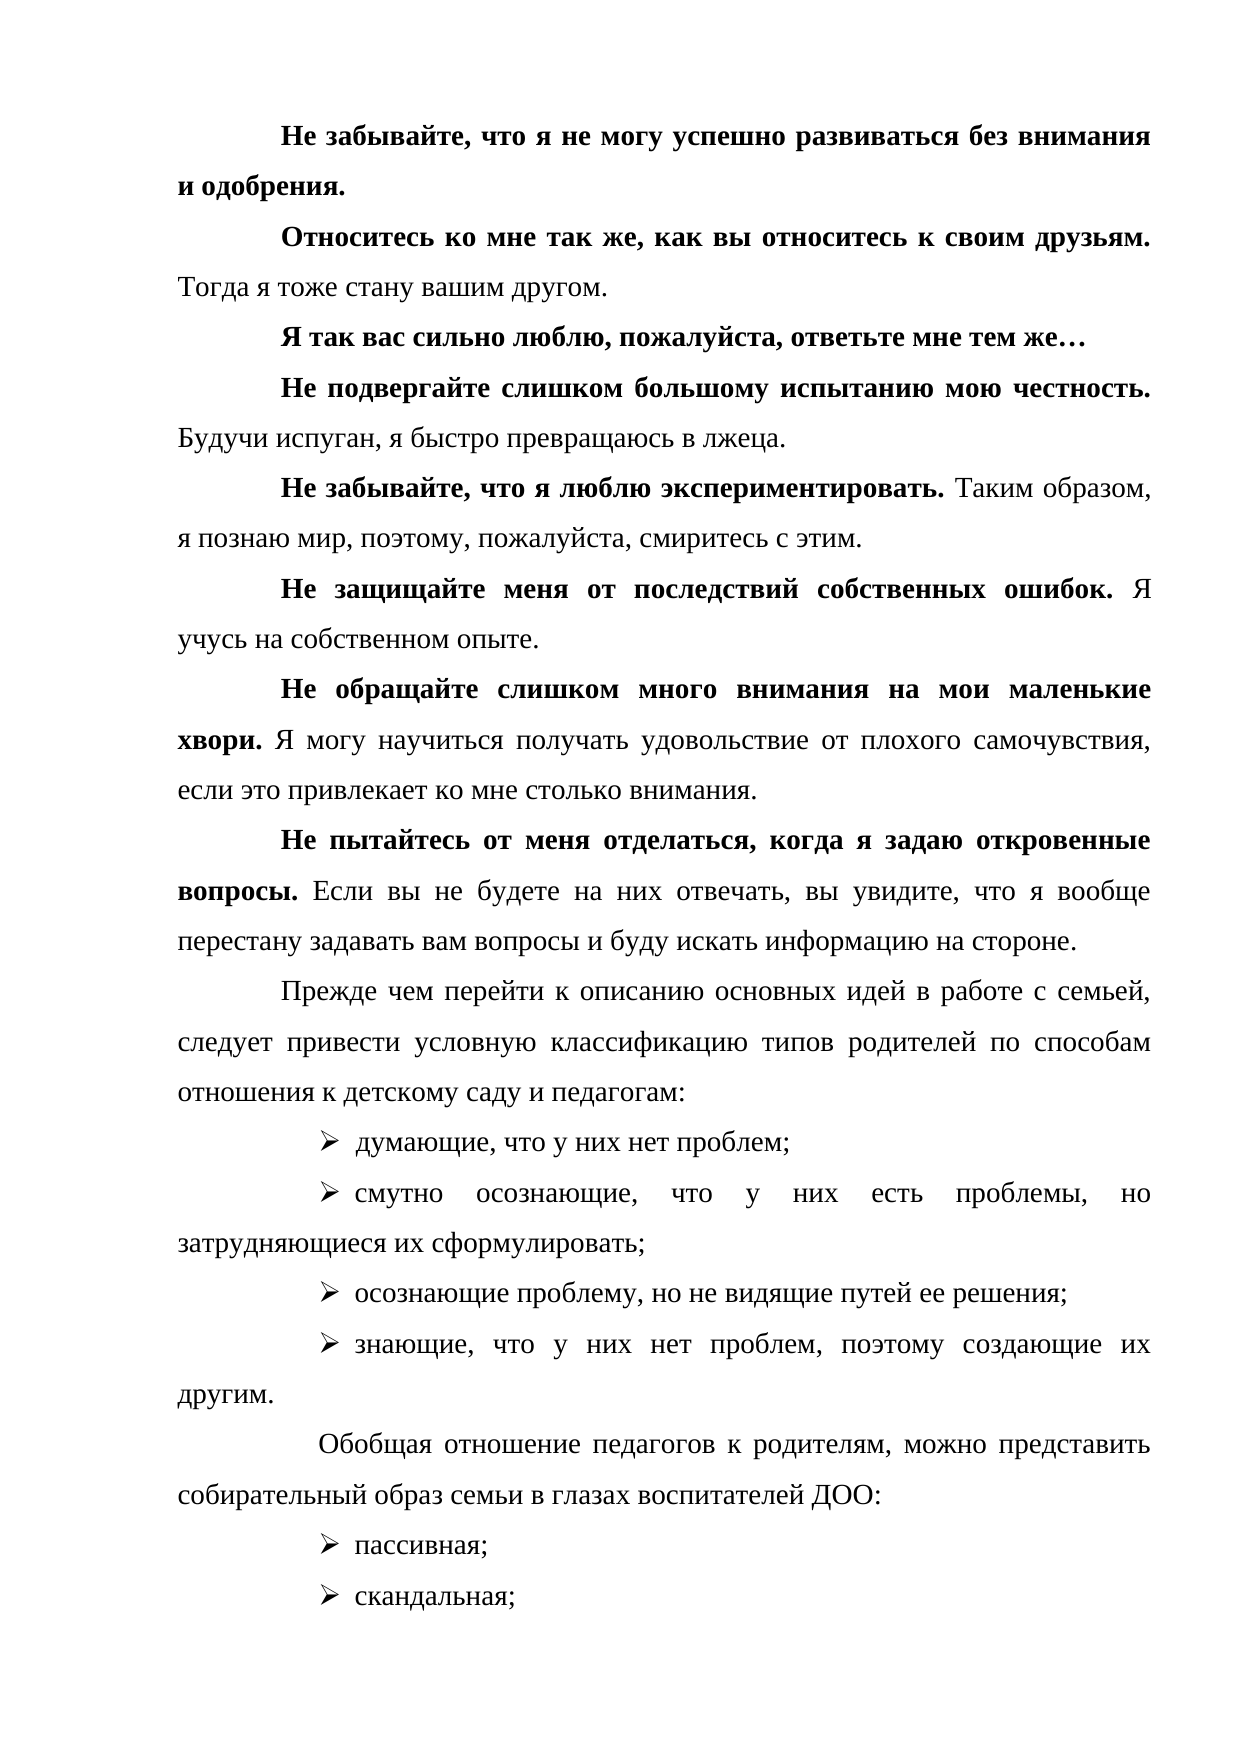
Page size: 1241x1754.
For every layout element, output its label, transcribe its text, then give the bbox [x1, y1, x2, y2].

list знающие, что у них нет проблем, поэтому создающие их другим. [177, 1326, 1152, 1410]
list думающие, что у них нет проблем; [318, 1124, 1152, 1158]
list осознающие проблему, но не видящие путей ее решения; [177, 1276, 1152, 1309]
list смутно осознающие, что у них есть проблемы, но затрудняющиеся их сформулировать; [177, 1175, 1152, 1259]
list Обобщая отношение педагогов к родителям, можно представить собирательный образ семьи в глазах воспитателей ДОО: [177, 1427, 1152, 1511]
text Не забывайте, что я не могу успешно развиваться без внимания и одобрения. [177, 118, 1152, 202]
text Относитесь ко мне так же, как вы относитесь к своим друзьям. Тогда я тоже стану вашим другом. [177, 219, 1152, 303]
text Прежде чем перейти к описанию основных идей в работе с семьей, следует привести условную классификацию типов родителей по способам отношения к детскому саду и педагогам: [177, 973, 1152, 1108]
text Не подвергайте слишком большому испытанию мою честность. Будучи испуган, я быстро превращаюсь в лжеца. [177, 370, 1152, 453]
text Я так вас сильно люблю, пожалуйста, ответьте мне тем же… [177, 319, 1152, 353]
text Не пытайтесь от меня отделаться, когда я задаю откровенные вопросы. Если вы не будете на них отвечать, вы увидите, что я вообще перестану задавать вам вопросы и буду искать информацию на стороне. [177, 822, 1152, 957]
list скандальная; [318, 1578, 1152, 1611]
list пассивная; [318, 1527, 1152, 1561]
text Не защищайте меня от последствий собственных ошибок. Я учусь на собственном опыте. [177, 571, 1152, 655]
text Не забывайте, что я люблю экспериментировать. Таким образом, я познаю мир, поэтому, пожалуйста, смиритесь с этим. [177, 470, 1152, 554]
text Не обращайте слишком много внимания на мои маленькие хвори. Я могу научиться получать удовольствие от плохого самочувствия, если это привлекает ко мне столько внимания. [177, 672, 1152, 806]
